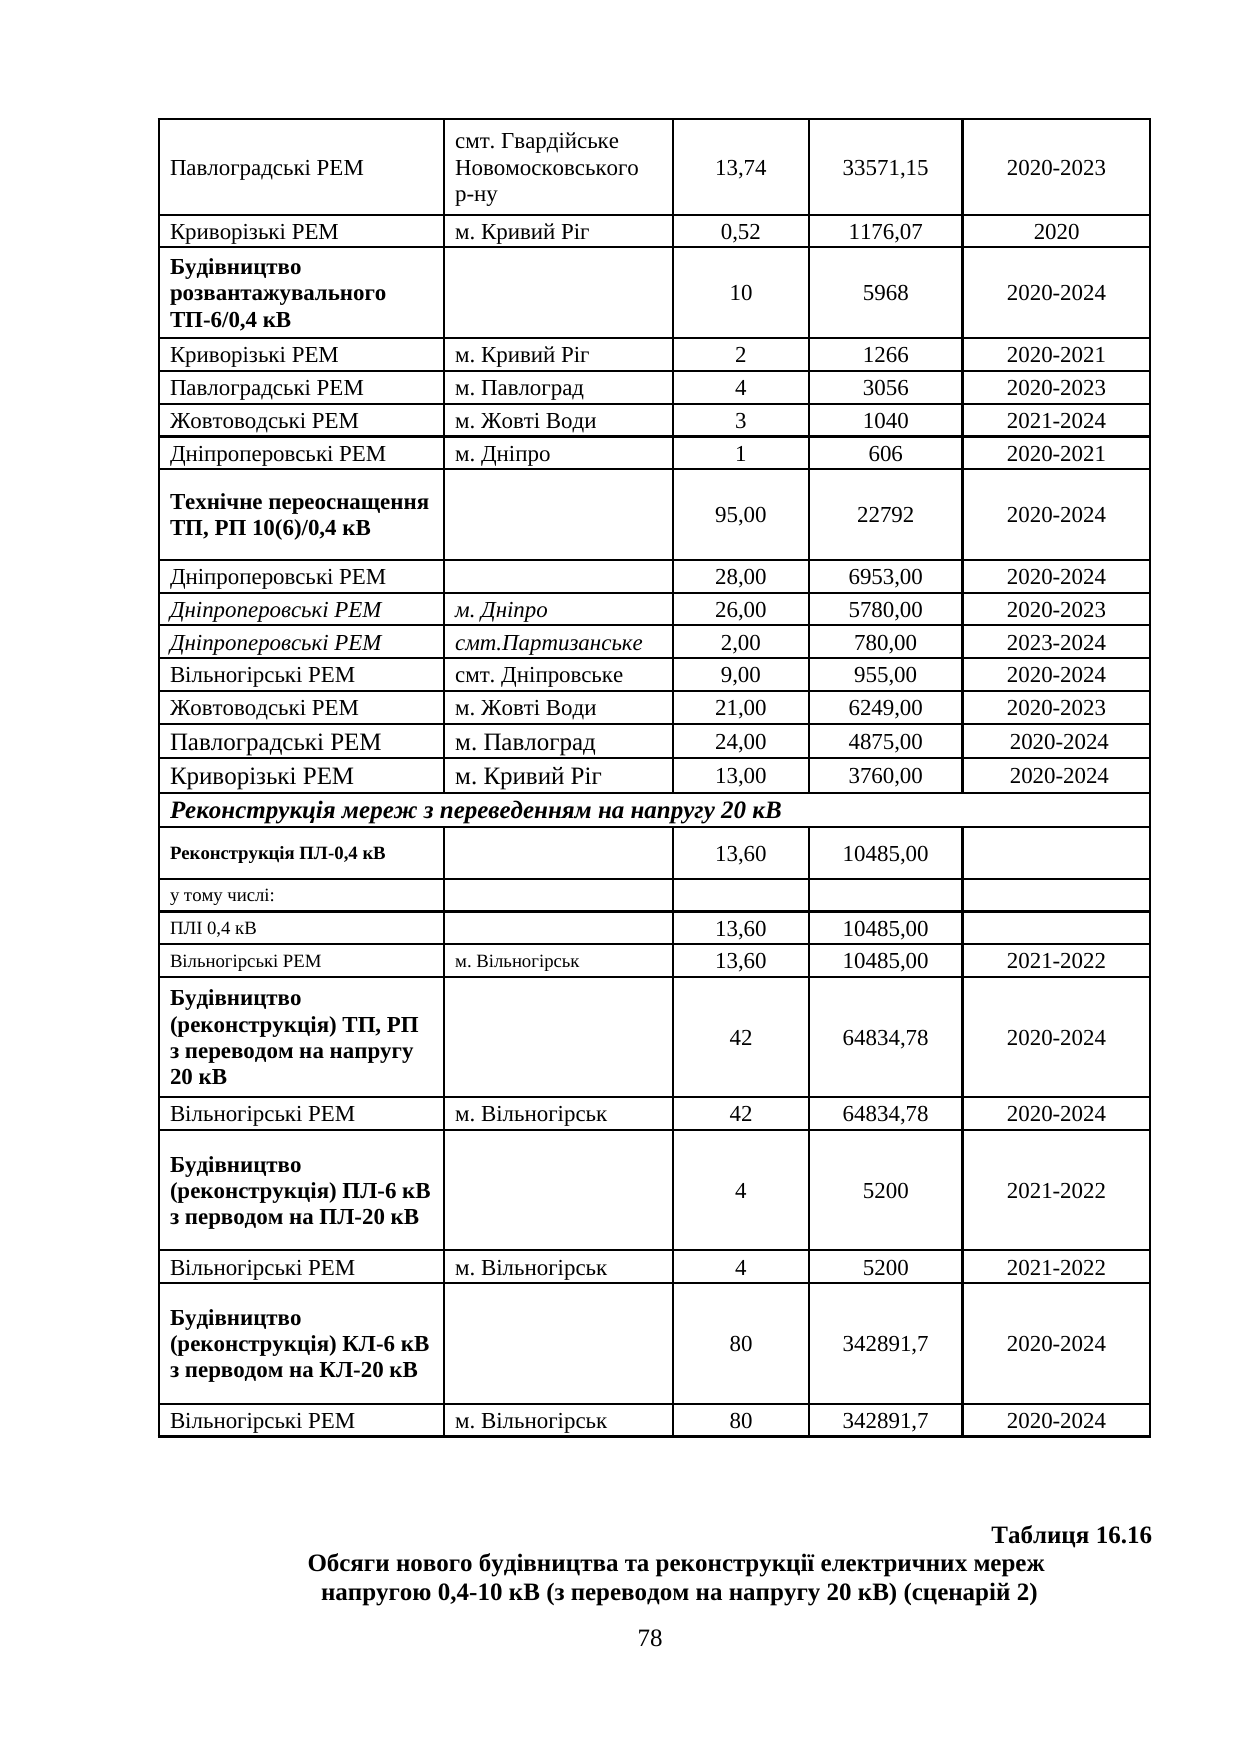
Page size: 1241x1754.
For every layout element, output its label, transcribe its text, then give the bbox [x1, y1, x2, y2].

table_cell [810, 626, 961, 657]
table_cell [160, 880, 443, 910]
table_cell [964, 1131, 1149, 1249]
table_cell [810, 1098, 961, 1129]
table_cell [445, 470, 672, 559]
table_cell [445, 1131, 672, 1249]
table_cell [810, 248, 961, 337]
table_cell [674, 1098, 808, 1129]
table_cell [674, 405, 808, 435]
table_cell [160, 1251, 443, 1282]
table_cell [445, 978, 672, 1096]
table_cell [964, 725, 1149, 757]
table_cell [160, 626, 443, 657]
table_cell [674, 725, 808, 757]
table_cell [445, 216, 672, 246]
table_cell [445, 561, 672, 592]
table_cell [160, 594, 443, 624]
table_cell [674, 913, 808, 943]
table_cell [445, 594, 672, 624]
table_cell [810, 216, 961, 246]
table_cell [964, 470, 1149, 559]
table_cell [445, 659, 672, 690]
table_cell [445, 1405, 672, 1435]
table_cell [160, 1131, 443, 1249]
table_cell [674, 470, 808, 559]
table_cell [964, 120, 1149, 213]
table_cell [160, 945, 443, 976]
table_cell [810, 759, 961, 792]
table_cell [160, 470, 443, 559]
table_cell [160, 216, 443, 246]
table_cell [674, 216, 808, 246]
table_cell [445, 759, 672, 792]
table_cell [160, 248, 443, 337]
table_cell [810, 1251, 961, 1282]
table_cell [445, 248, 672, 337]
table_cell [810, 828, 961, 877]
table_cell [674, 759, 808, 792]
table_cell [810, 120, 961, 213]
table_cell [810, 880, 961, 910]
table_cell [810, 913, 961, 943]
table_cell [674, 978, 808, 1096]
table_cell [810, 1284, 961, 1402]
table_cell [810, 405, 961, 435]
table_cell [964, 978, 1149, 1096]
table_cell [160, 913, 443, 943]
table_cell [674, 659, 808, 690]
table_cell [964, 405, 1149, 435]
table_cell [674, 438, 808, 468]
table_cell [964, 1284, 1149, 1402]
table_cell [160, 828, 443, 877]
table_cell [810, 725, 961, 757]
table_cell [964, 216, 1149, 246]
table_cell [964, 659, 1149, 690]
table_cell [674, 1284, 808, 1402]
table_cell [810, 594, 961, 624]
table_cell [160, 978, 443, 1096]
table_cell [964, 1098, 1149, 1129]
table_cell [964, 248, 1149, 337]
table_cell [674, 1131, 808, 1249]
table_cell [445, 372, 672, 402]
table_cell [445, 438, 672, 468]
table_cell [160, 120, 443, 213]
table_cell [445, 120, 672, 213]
text Таблиця 16.16 [148, 1520, 1152, 1548]
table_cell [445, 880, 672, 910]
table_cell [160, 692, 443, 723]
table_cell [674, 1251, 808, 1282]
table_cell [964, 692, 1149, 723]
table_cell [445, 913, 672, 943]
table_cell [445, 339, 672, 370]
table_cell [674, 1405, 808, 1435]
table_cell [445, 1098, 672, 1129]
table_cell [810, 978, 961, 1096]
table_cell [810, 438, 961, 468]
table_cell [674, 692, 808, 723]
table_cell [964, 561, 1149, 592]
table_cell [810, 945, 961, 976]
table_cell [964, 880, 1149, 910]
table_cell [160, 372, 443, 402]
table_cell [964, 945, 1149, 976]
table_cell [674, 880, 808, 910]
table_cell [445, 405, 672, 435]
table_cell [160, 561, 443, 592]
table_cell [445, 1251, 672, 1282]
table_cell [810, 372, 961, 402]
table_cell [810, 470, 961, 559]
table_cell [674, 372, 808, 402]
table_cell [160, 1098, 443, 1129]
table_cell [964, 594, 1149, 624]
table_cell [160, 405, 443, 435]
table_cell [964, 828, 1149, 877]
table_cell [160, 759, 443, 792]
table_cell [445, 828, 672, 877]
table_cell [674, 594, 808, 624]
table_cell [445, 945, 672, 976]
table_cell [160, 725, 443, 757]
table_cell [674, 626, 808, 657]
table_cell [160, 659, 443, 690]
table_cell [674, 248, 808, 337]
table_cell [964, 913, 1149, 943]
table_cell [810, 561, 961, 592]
text Обсяги нового будівництва та реконструкції електричних мереж напругою 0,4-10 кВ (з переводом на напругу 20 кВ) (сценарій 2) [207, 1548, 1152, 1606]
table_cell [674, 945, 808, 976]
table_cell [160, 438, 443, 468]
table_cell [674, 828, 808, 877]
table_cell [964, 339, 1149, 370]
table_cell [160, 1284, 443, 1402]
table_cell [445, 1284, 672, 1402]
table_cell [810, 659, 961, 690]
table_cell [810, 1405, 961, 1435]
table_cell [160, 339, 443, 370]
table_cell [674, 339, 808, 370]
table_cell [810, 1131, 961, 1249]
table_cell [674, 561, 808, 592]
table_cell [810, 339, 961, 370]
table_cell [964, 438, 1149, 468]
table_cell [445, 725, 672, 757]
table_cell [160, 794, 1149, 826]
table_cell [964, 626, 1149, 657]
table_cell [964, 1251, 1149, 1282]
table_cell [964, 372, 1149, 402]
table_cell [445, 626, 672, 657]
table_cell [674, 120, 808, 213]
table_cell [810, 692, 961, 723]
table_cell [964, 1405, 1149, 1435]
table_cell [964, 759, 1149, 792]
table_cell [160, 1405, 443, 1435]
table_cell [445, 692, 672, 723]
